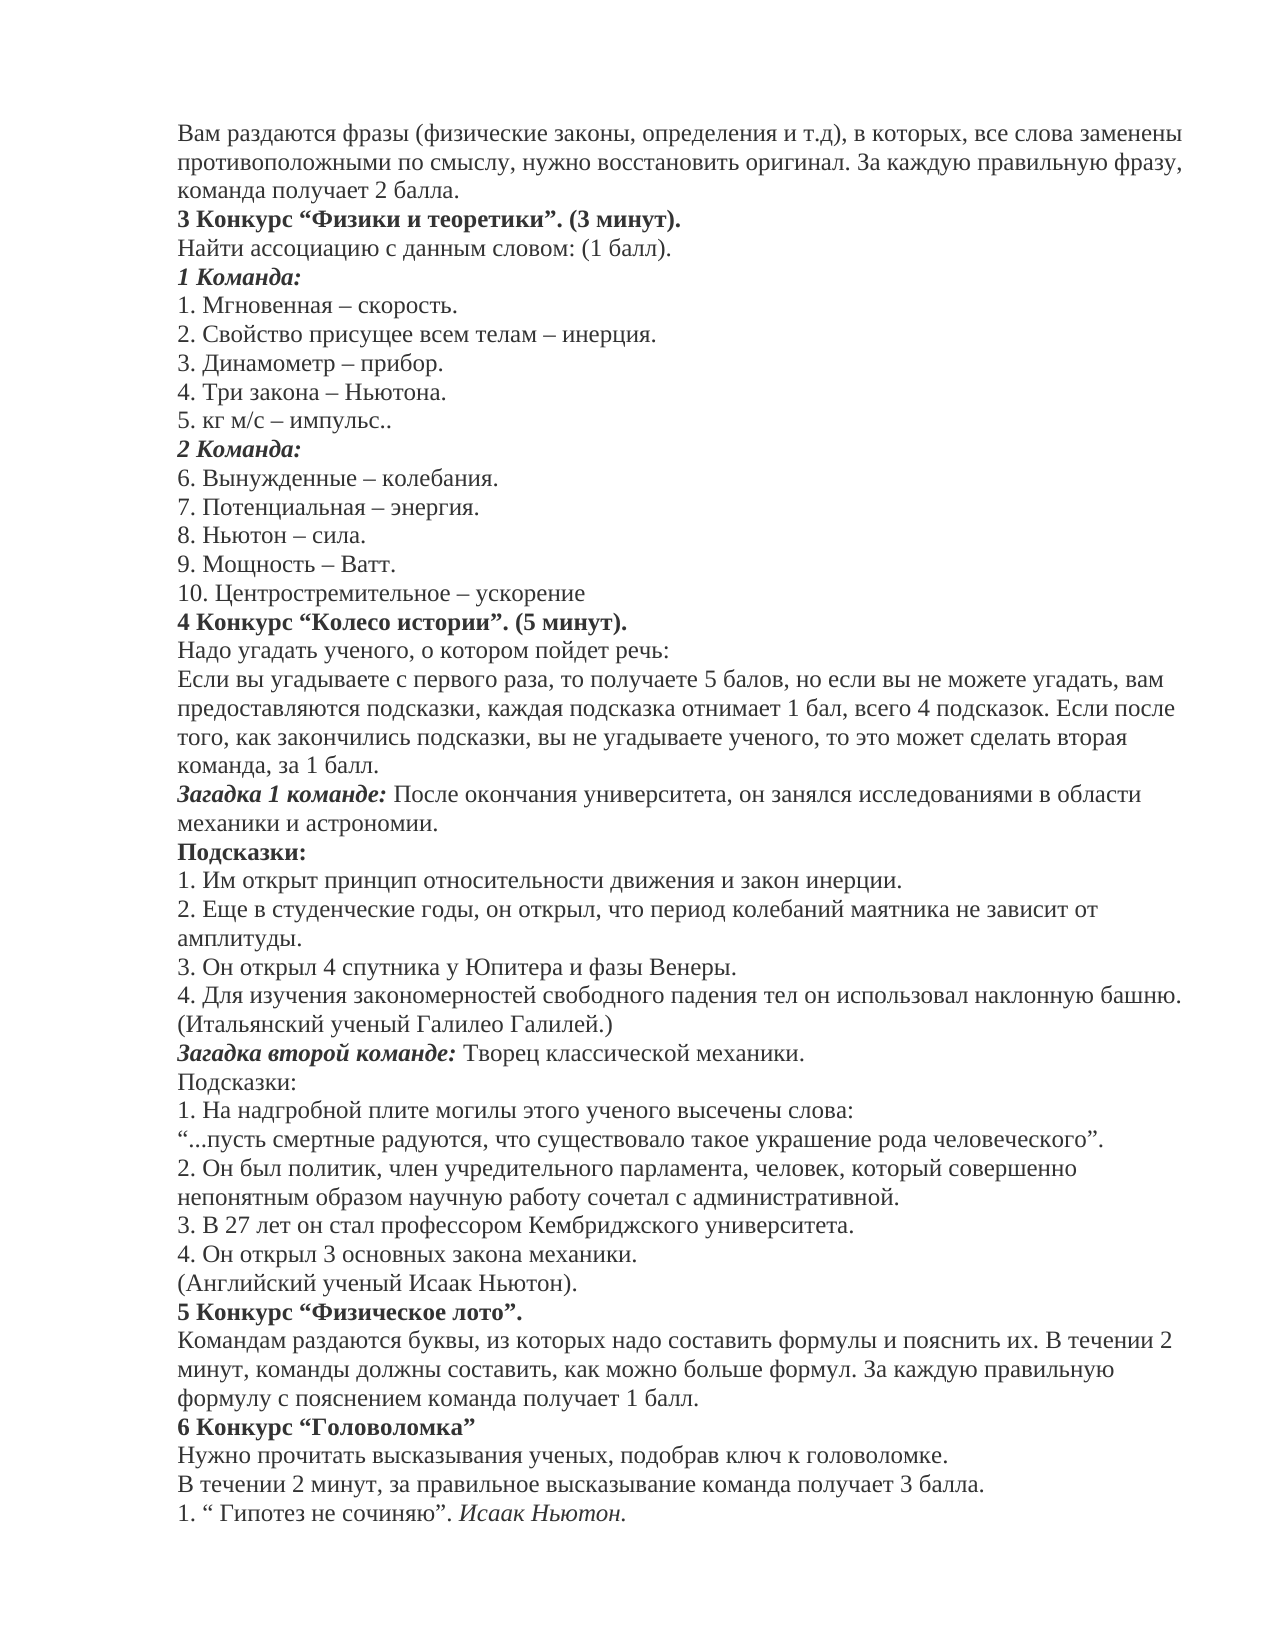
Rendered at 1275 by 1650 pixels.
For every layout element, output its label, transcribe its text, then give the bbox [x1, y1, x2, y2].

text (Английский ученый Исаак Ньютон). [177, 1268, 1186, 1297]
text 1. Им открыт принцип относительности движения и закон инерции. [177, 866, 1186, 894]
text Подсказки: [177, 837, 1186, 866]
text 4 Конкурс “Колесо истории”. (5 минут). [177, 607, 1186, 636]
text 9. Мощность – Ватт. [177, 549, 1186, 578]
text 2. Свойство присущее всем телам – инерция. [177, 319, 1186, 348]
text 2 Команда: [177, 434, 1186, 463]
text “...пусть смертные радуются, что существовало такое украшение рода человеческого”. [177, 1124, 1186, 1153]
text 4. Для изучения закономерностей свободного падения тел он использовал наклонную башню. [177, 981, 1186, 1009]
text 7. Потенциальная – энергия. [177, 492, 1186, 521]
text 3 Конкурс “Физики и теоретики”. (3 минут). [177, 204, 1186, 233]
text Загадка 1 команде: После окончания университета, он занялся исследованиями в области механики и астрономии. [177, 779, 1186, 837]
text 4. Он открыл 3 основных закона механики. [177, 1239, 1186, 1268]
text 2. Еще в студенческие годы, он открыл, что период колебаний маятника не зависит от амплитуды. [177, 894, 1186, 952]
text 3. В 27 лет он стал профессором Кембриджского университета. [177, 1211, 1186, 1239]
text 6 Конкурс “Головоломка” [177, 1412, 1186, 1441]
text Загадка второй команде: Творец классической механики. [177, 1038, 1186, 1067]
text Командам раздаются буквы, из которых надо составить формулы и пояснить их. В течении 2 минут, команды должны составить, как можно больше формул. За каждую правильную формулу с пояснением команда получает 1 балл. [177, 1326, 1186, 1412]
text Если вы угадываете с первого раза, то получаете 5 балов, но если вы не можете угадать, вам предоставляются подсказки, каждая подсказка отнимает 1 бал, всего 4 подсказок. Если после того, как закончились подсказки, вы не угадываете ученого, то это может сделать вторая команда, за 1 балл. [177, 664, 1186, 779]
text 1. Мгновенная – скорость. [177, 291, 1186, 319]
text Вам раздаются фразы (физические законы, определения и т.д), в которых, все слова заменены противоположными по смыслу, нужно восстановить оригинал. За каждую правильную фразу, команда получает 2 балла. [177, 118, 1186, 204]
text 1 Команда: [177, 262, 1186, 291]
text 4. Три закона – Ньютона. [177, 377, 1186, 406]
text 10. Центростремительное – ускорение [177, 578, 1186, 607]
text В течении 2 минут, за правильное высказывание команда получает 3 балла. [177, 1469, 1186, 1498]
text 3. Динамометр – прибор. [177, 348, 1186, 377]
text 5 Конкурс “Физическое лото”. [177, 1297, 1186, 1326]
text Подсказки: [177, 1067, 1186, 1096]
text Нужно прочитать высказывания ученых, подобрав ключ к головоломке. [177, 1441, 1186, 1469]
text 1. На надгробной плите могилы этого ученого высечены слова: [177, 1096, 1186, 1124]
text 8. Ньютон – сила. [177, 521, 1186, 549]
text 1. “ Гипотез не сочиняю”. Исаак Ньютон. [177, 1498, 1186, 1527]
text Надо угадать ученого, о котором пойдет речь: [177, 636, 1186, 664]
text 5. кг м/с – импульс.. [177, 406, 1186, 434]
text 2. Он был политик, член учредительного парламента, человек, который совершенно непонятным образом научную работу сочетал с административной. [177, 1153, 1186, 1211]
text (Итальянский ученый Галилео Галилей.) [177, 1009, 1186, 1038]
text Найти ассоциацию с данным словом: (1 балл). [177, 233, 1186, 262]
text 3. Он открыл 4 спутника у Юпитера и фазы Венеры. [177, 952, 1186, 981]
text 6. Вынужденные – колебания. [177, 463, 1186, 492]
